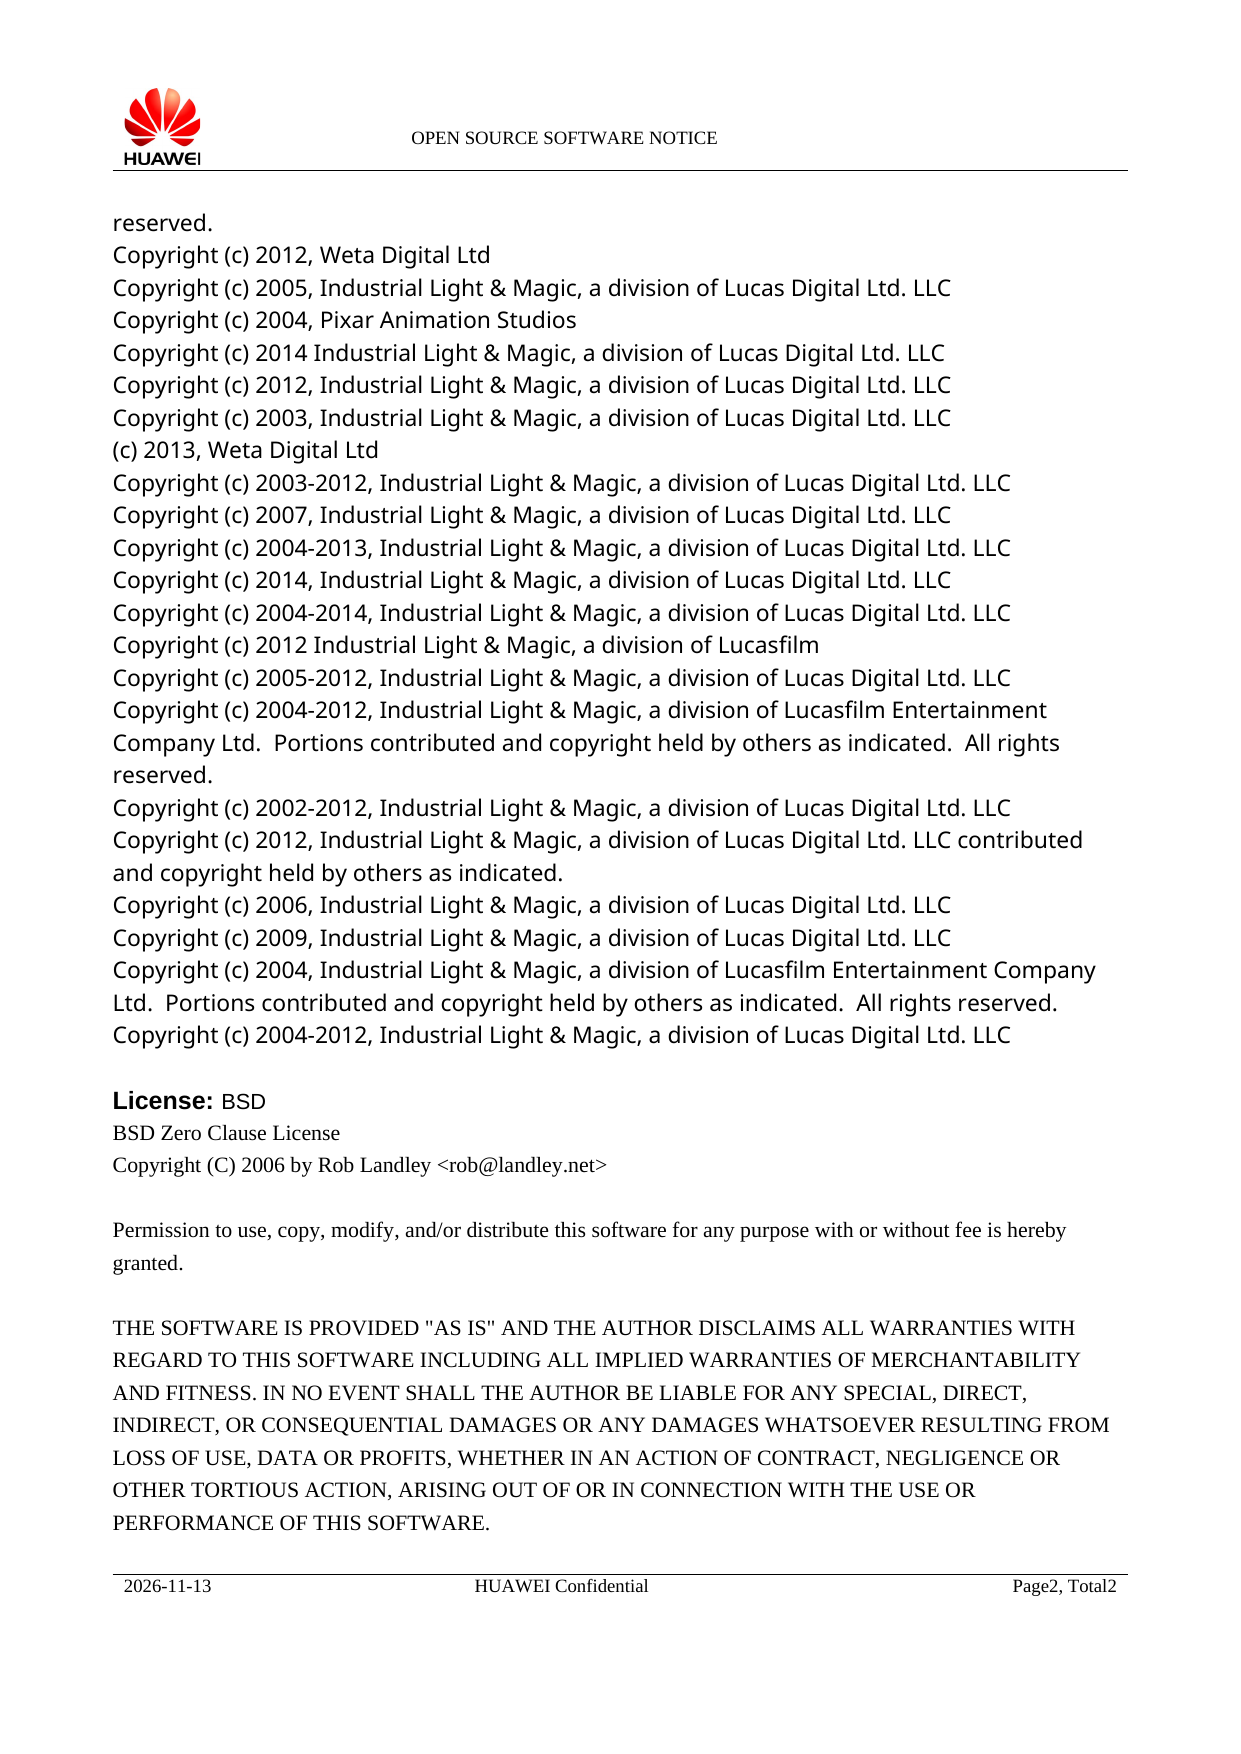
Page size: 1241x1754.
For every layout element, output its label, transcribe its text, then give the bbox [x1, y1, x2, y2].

text License: BSD [112, 1084, 1128, 1116]
text BSD Zero Clause License Copyright (C) 2006 by Rob Landley <rob@landley.net> Permission to use, copy, modify, and/or distribute this software for any purpose with or without fee is hereby granted. THE SOFTWARE IS PROVIDED "AS IS" AND THE AUTHOR DISCLAIMS ALL WARRANTIES WITH REGARD TO THIS SOFTWARE INCLUDING ALL IMPLIED WARRANTIES OF MERCHANTABILITY AND FITNESS. IN NO EVENT SHALL THE AUTHOR BE LIABLE FOR ANY SPECIAL, DIRECT, INDIRECT, OR CONSEQUENTIAL DAMAGES OR ANY DAMAGES WHATSOEVER RESULTING FROM LOSS OF USE, DATA OR PROFITS, WHETHER IN AN ACTION OF CONTRACT, NEGLIGENCE OR OTHER TORTIOUS ACTION, ARISING OUT OF OR IN CONNECTION WITH THE USE OR PERFORMANCE OF THIS SOFTWARE. [112, 1116, 1128, 1571]
picture [124, 88, 201, 165]
